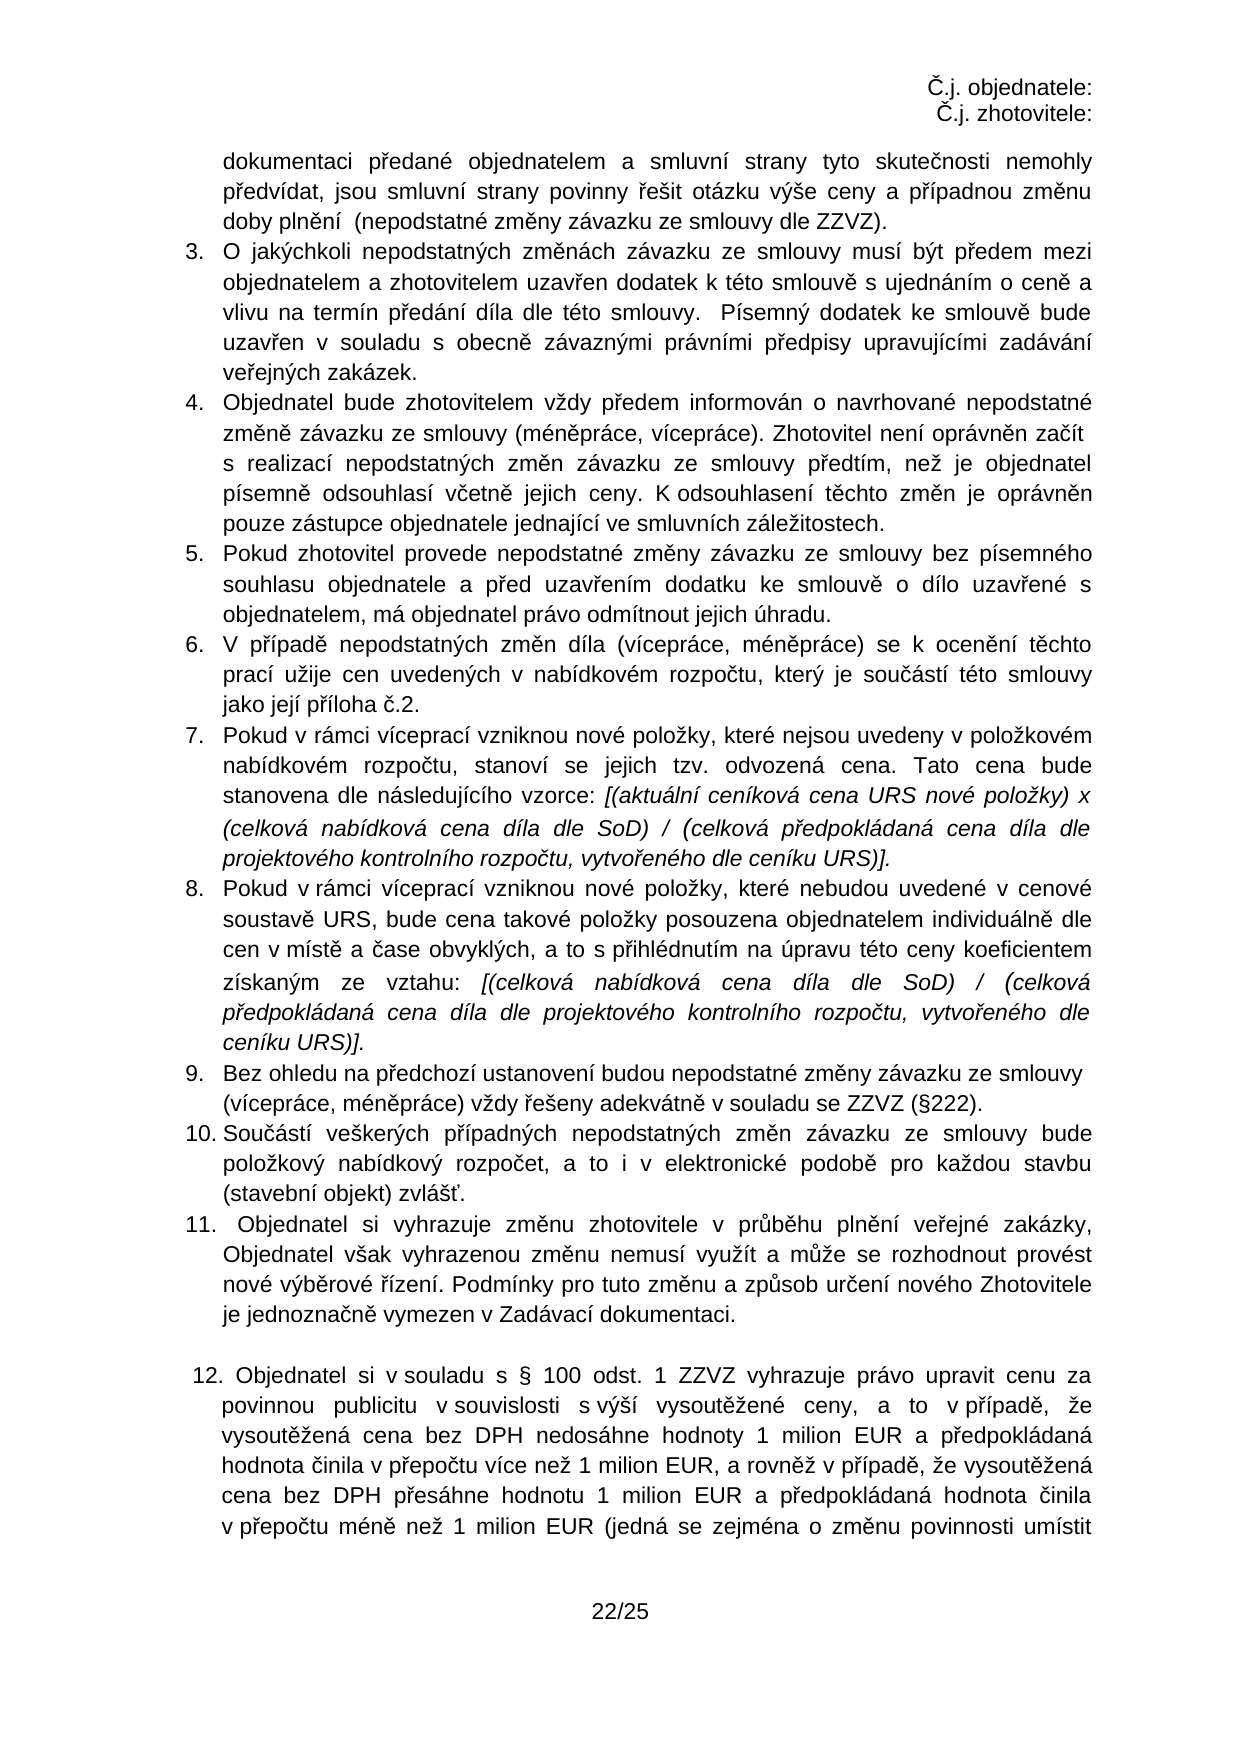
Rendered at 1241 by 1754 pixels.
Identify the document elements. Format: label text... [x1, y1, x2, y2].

list Objednatel si vyhrazuje změnu zhotovitele v průběhu plnění veřejné zakázky, Objednatel však vyhrazenou změnu nemusí využít a může se rozhodnout provést nové výběrové řízení. Podmínky pro tuto změnu a způsob určení nového Zhotovitele je jednoznačně vymezen v Zadávací dokumentaci. [185, 1211, 1093, 1327]
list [192, 1362, 1093, 1539]
list Pokud v rámci víceprací vzniknou nové položky, které nebudou uvedené v cenové soustavě URS, bude cena takové položky posouzena objednatelem individuálně dle cen v místě a čase obvyklých, a to s přihlédnutím na úpravu této ceny koeficientem získaným ze vztahu: [(celková nabídková cena díla dle SoD) / (celková předpokládaná cena díla dle projektového kontrolního rozpočtu, vytvořeného dle ceníku URS)]. [185, 875, 1093, 1056]
list Součástí veškerých případných nepodstatných změn závazku ze smlouvy bude položkový nabídkový rozpočet, a to i v elektronické podobě pro každou stavbu (stavební objekt) zvlášť. [185, 1120, 1093, 1207]
list Bez ohledu na předchozí ustanovení budou nepodstatné změny závazku ze smlouvy (vícepráce, méněpráce) vždy řešeny adekvátně v souladu se ZZVZ (§222). [185, 1059, 1093, 1116]
list Pokud v rámci víceprací vzniknou nové položky, které nejsou uvedeny v položkovém nabídkovém rozpočtu, stanoví se jejich tzv. odvozená cena. Tato cena bude stanovena dle následujícího vzorce: [(aktuální ceníková cena URS nové položky) x (celková nabídková cena díla dle SoD) / (celková předpokládaná cena díla dle projektového kontrolního rozpočtu, vytvořeného dle ceníku URS)]. [185, 722, 1093, 872]
list V případě nepodstatných změn díla (vícepráce, méněpráce) se k ocenění těchto prací užije cen uvedených v nabídkovém rozpočtu, který je součástí této smlouvy jako její příloha č.2. [185, 631, 1093, 718]
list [185, 148, 1093, 234]
list Pokud zhotovitel provede nepodstatné změny závazku ze smlouvy bez písemného souhlasu objednatele a před uzavřením dodatku ke smlouvě o dílo uzavřené s objednatelem, má objednatel právo odmítnout jejich úhradu. [185, 540, 1093, 627]
list O jakýchkoli nepodstatných změnách závazku ze smlouvy musí být předem mezi objednatelem a zhotovitelem uzavřen dodatek k této smlouvě s ujednáním o ceně a vlivu na termín předání díla dle této smlouvy. Písemný dodatek ke smlouvě bude uzavřen v souladu s obecně závaznými právními předpisy upravujícími zadávání veřejných zakázek. [185, 238, 1093, 385]
list Objednatel bude zhotovitelem vždy předem informován o navrhované nepodstatné změně závazku ze smlouvy (méněpráce, vícepráce). Zhotovitel není oprávněn začít s realizací nepodstatných změn závazku ze smlouvy předtím, než je objednatel písemně odsouhlasí včetně jejich ceny. K odsouhlasení těchto změn je oprávněn pouze zástupce objednatele jednající ve smluvních záležitostech. [185, 389, 1093, 536]
